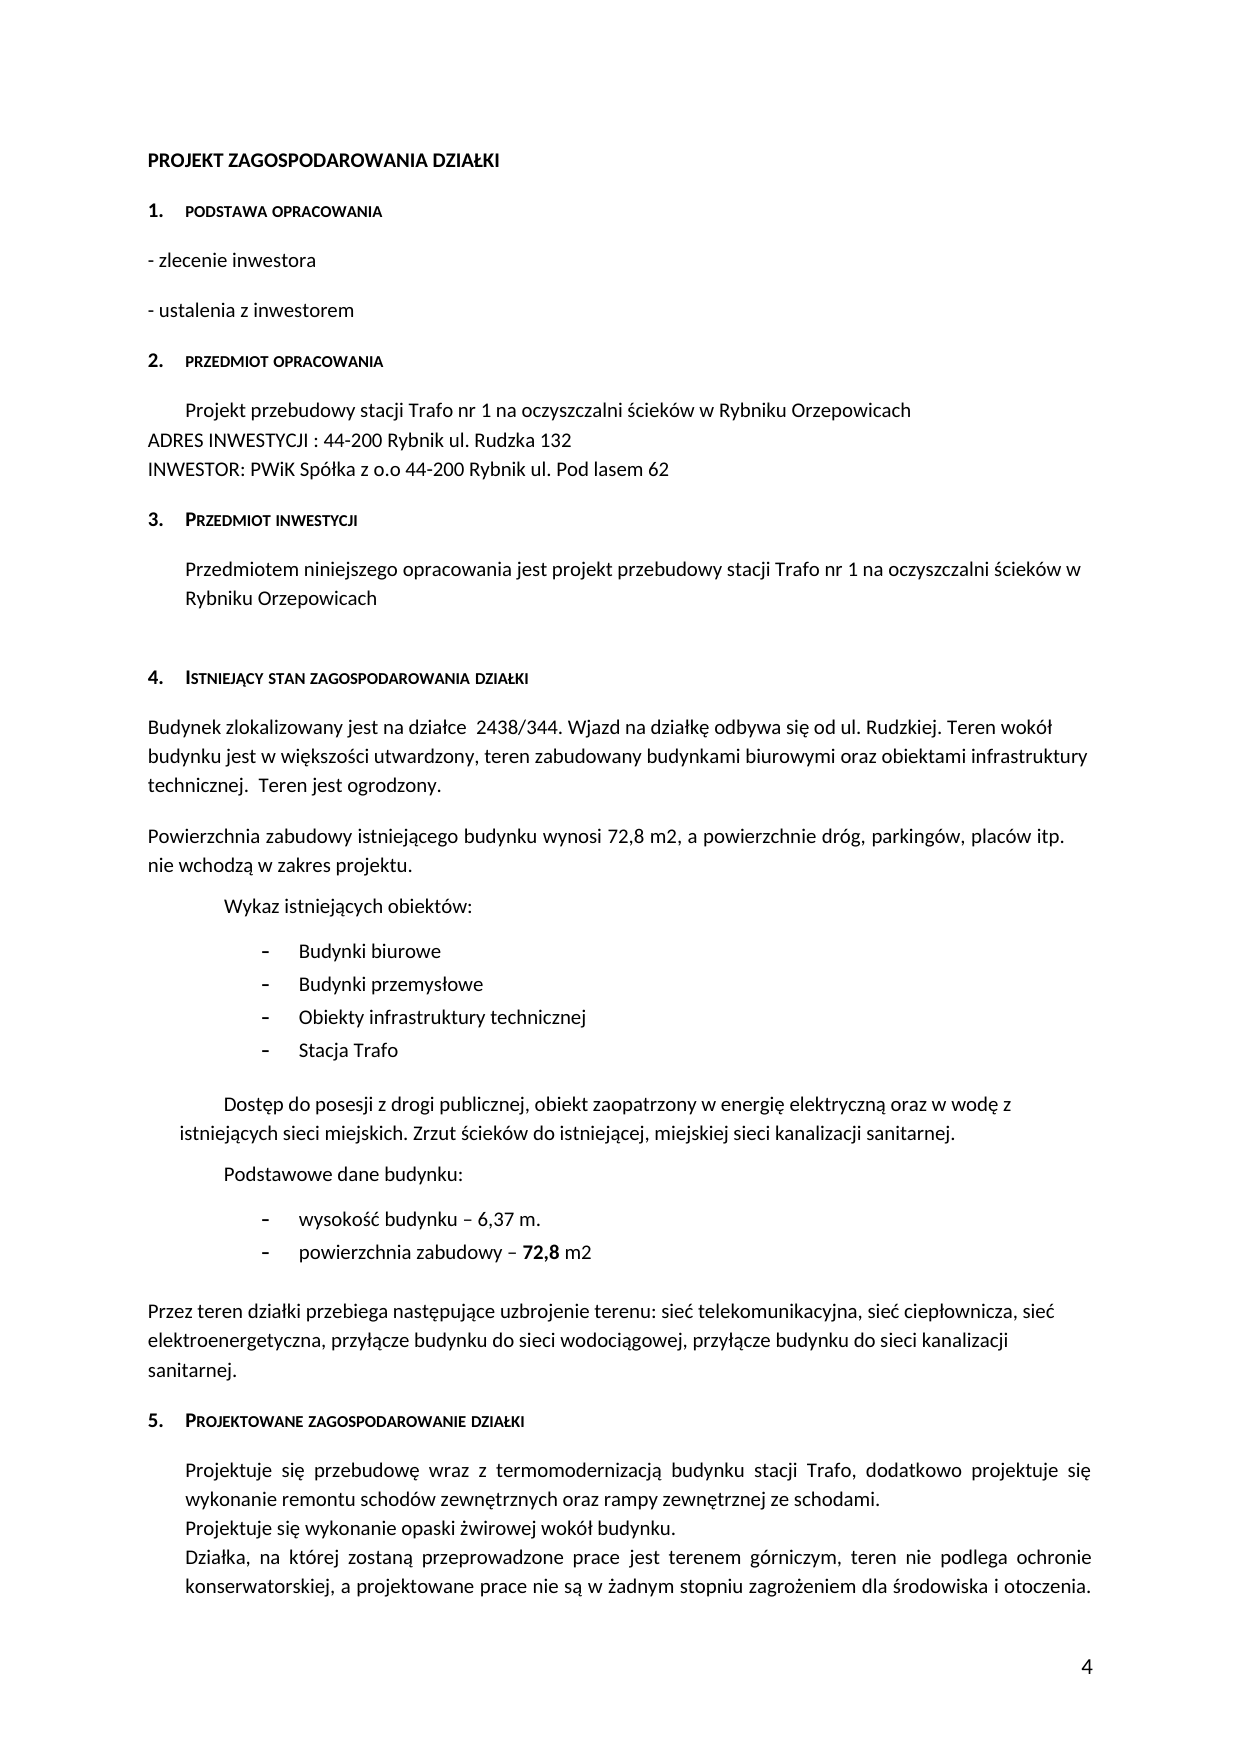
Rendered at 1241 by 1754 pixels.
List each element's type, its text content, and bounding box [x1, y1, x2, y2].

text Dostęp do posesji z drogi publicznej, obiekt zaopatrzony w energię elektryczną oraz w wodę z istniejących sieci miejskich. Zrzut ścieków do istniejącej, miejskiej sieci kanalizacji sanitarnej. [179, 1091, 1067, 1145]
list ADRES INWESTYCJI : 44-200 Rybnik ul. Rudzka 132 [148, 427, 1107, 452]
list Obiekty infrastruktury technicznej [261, 1001, 1093, 1030]
text - zlecenie inwestora [148, 248, 1107, 273]
text - ustalenia z inwestorem [148, 298, 1107, 323]
list wysokość budynku – 6,37 m. [261, 1203, 1093, 1232]
subtitle Przedmiot inwestycji [148, 506, 1093, 531]
list Budynki przemysłowe [261, 968, 1093, 997]
list powierzchnia zabudowy – 72,8 m2 [261, 1236, 1093, 1265]
subtitle podstawa opracowania [148, 198, 1093, 223]
list Stacja Trafo [261, 1034, 1093, 1063]
text Przez teren działki przebiega następujące uzbrojenie terenu: sieć telekomunikacyjna, sieć ciepłownicza, sieć elektroenergetyczna, przyłącze budynku do sieci wodociągowej, przyłącze budynku do sieci kanalizacji sanitarnej. [148, 1298, 1093, 1382]
subtitle Projektowane zagospodarowanie działki [148, 1407, 1093, 1432]
text Podstawowe dane budynku: [224, 1162, 1093, 1187]
subtitle PROJEKT ZAGOSPODAROWANIA DZIAŁKI [148, 148, 1093, 173]
text Powierzchnia zabudowy istniejącego budynku wynosi 72,8 m2, a powierzchnie dróg, parkingów, placów itp. nie wchodzą w zakres projektu. [148, 823, 1067, 877]
list Projekt przebudowy stacji Trafo nr 1 na oczyszczalni ścieków w Rybniku Orzepowicach [185, 398, 1093, 423]
list Projektuje się przebudowę wraz z termomodernizacją budynku stacji Trafo, dodatkowo projektuje się wykonanie remontu schodów zewnętrznych oraz rampy zewnętrznej ze schodami. [185, 1457, 1093, 1511]
subtitle Istniejący stan zagospodarowania działki [148, 664, 1093, 690]
subtitle przedmiot opracowania [148, 348, 1093, 373]
list Przedmiotem niniejszego opracowania jest projekt przebudowy stacji Trafo nr 1 na oczyszczalni ścieków w Rybniku Orzepowicach [185, 556, 1093, 611]
list INWESTOR: PWiK Spółka z o.o 44-200 Rybnik ul. Pod lasem 62 [148, 456, 1107, 481]
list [185, 1544, 1093, 1599]
list Budynki biurowe [261, 935, 1093, 964]
text Budynek zlokalizowany jest na działce 2438/344. Wjazd na działkę odbywa się od ul. Rudzkiej. Teren wokół budynku jest w większości utwardzony, teren zabudowany budynkami biurowymi oraz obiektami infrastruktury technicznej. Teren jest ogrodzony. [148, 714, 1093, 798]
list Projektuje się wykonanie opaski żwirowej wokół budynku. [185, 1515, 1093, 1541]
text Wykaz istniejących obiektów: [224, 894, 1093, 919]
